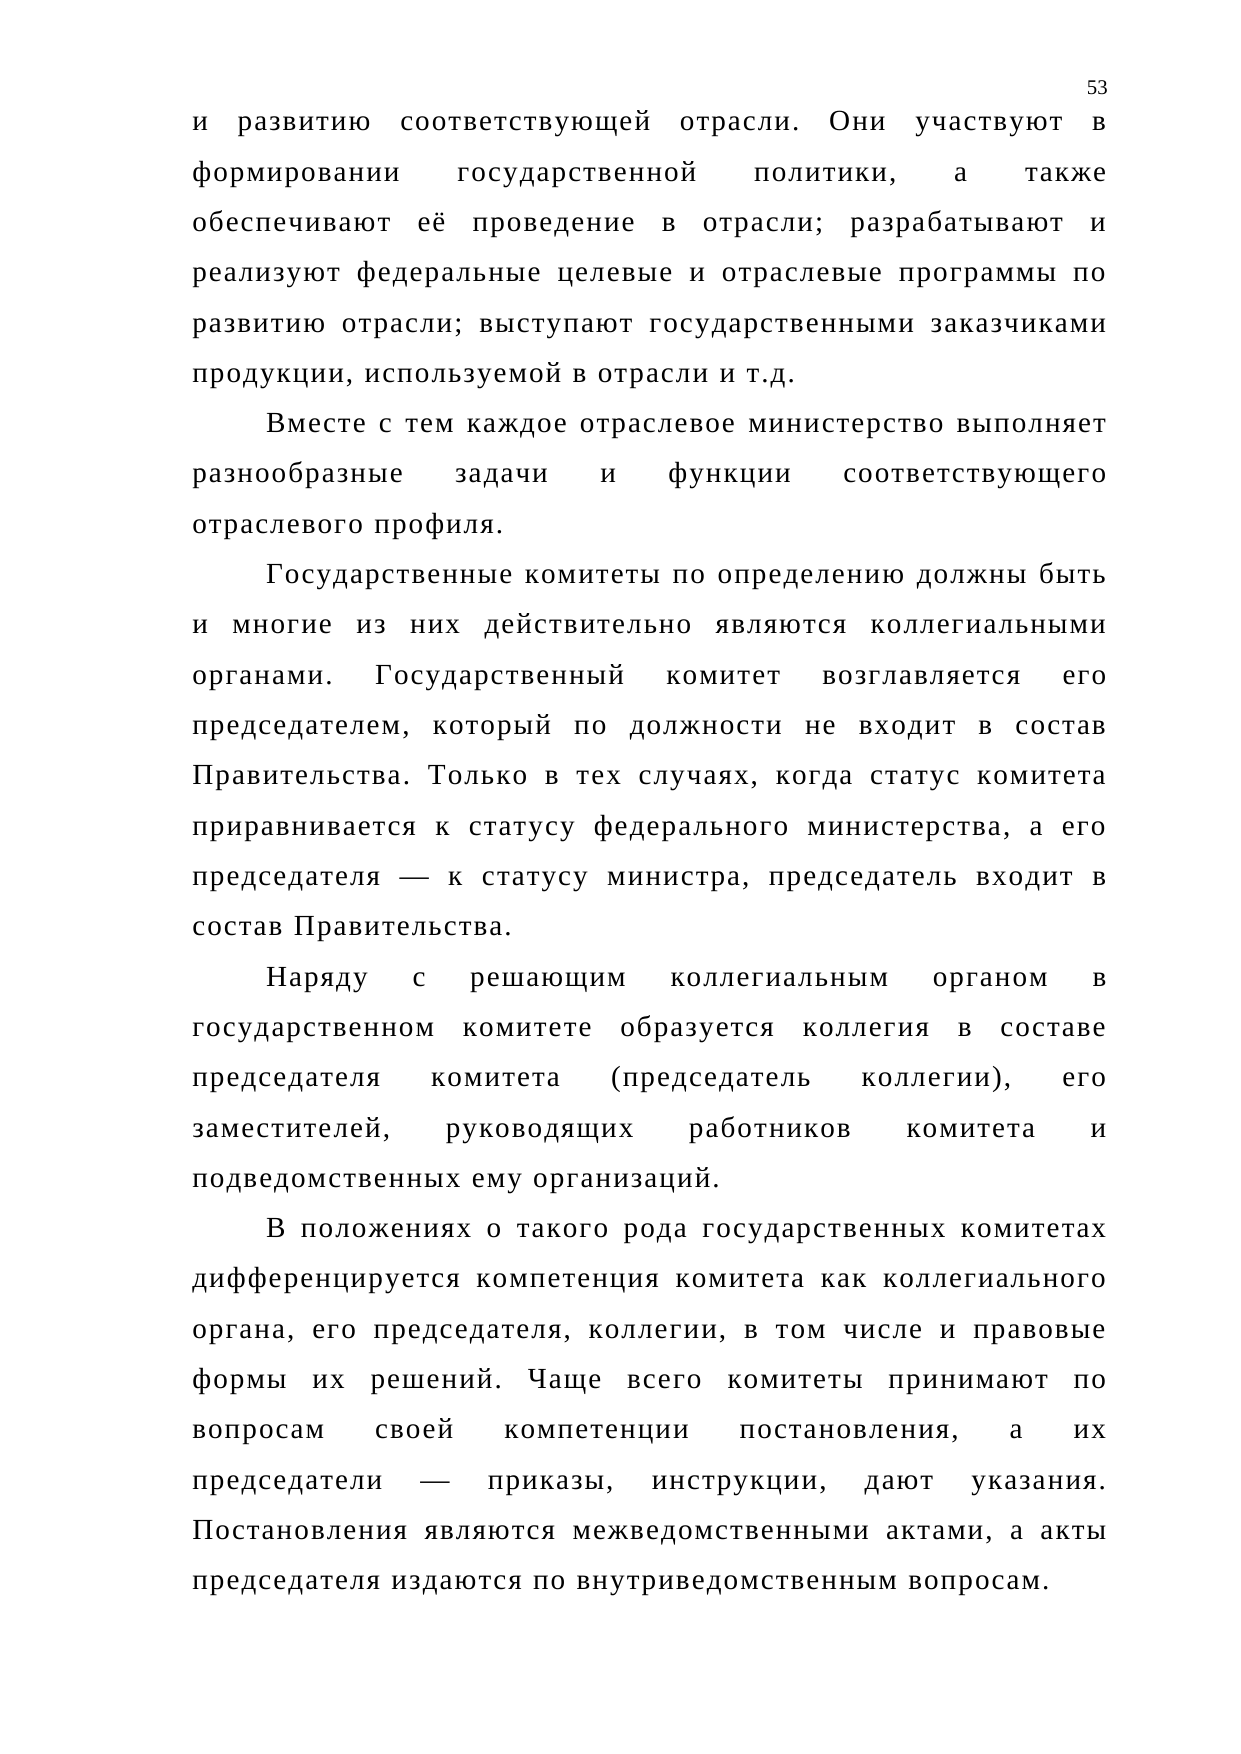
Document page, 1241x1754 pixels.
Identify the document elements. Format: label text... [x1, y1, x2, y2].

text В положениях о такого рода государственных комитетах дифференцируется компетенция комитета как коллегиального органа, его председателя, коллегии, в том числе и правовые формы их решений. Чаще всего комитеты принимают по вопросам своей компетенции постановления, а их председатели — приказы, инструкции, дают указания. Постановления являются межведомственными актами, а акты председателя издаются по внутриведомственным вопросам. [192, 1210, 1107, 1596]
text Вместе с тем каждое отраслевое министерство выполняет разнообразные задачи и функции соответствующего отраслевого профиля. [192, 405, 1107, 539]
text Государственные комитеты по определению должны быть и многие из них действительно являются коллегиальными органами. Государственный комитет возглавляется его председателем, который по должности не входит в состав Правительства. Только в тех случаях, когда статус комитета приравнивается к статусу федерального министерства, а его председателя — к статусу министра, председатель входит в состав Правительства. [192, 556, 1107, 942]
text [192, 103, 1107, 388]
text Наряду с решающим коллегиальным органом в государственном комитете образуется коллегия в составе председателя комитета (председатель коллегии), его заместителей, руководящих работников комитета и подведомственных ему организаций. [192, 959, 1107, 1193]
